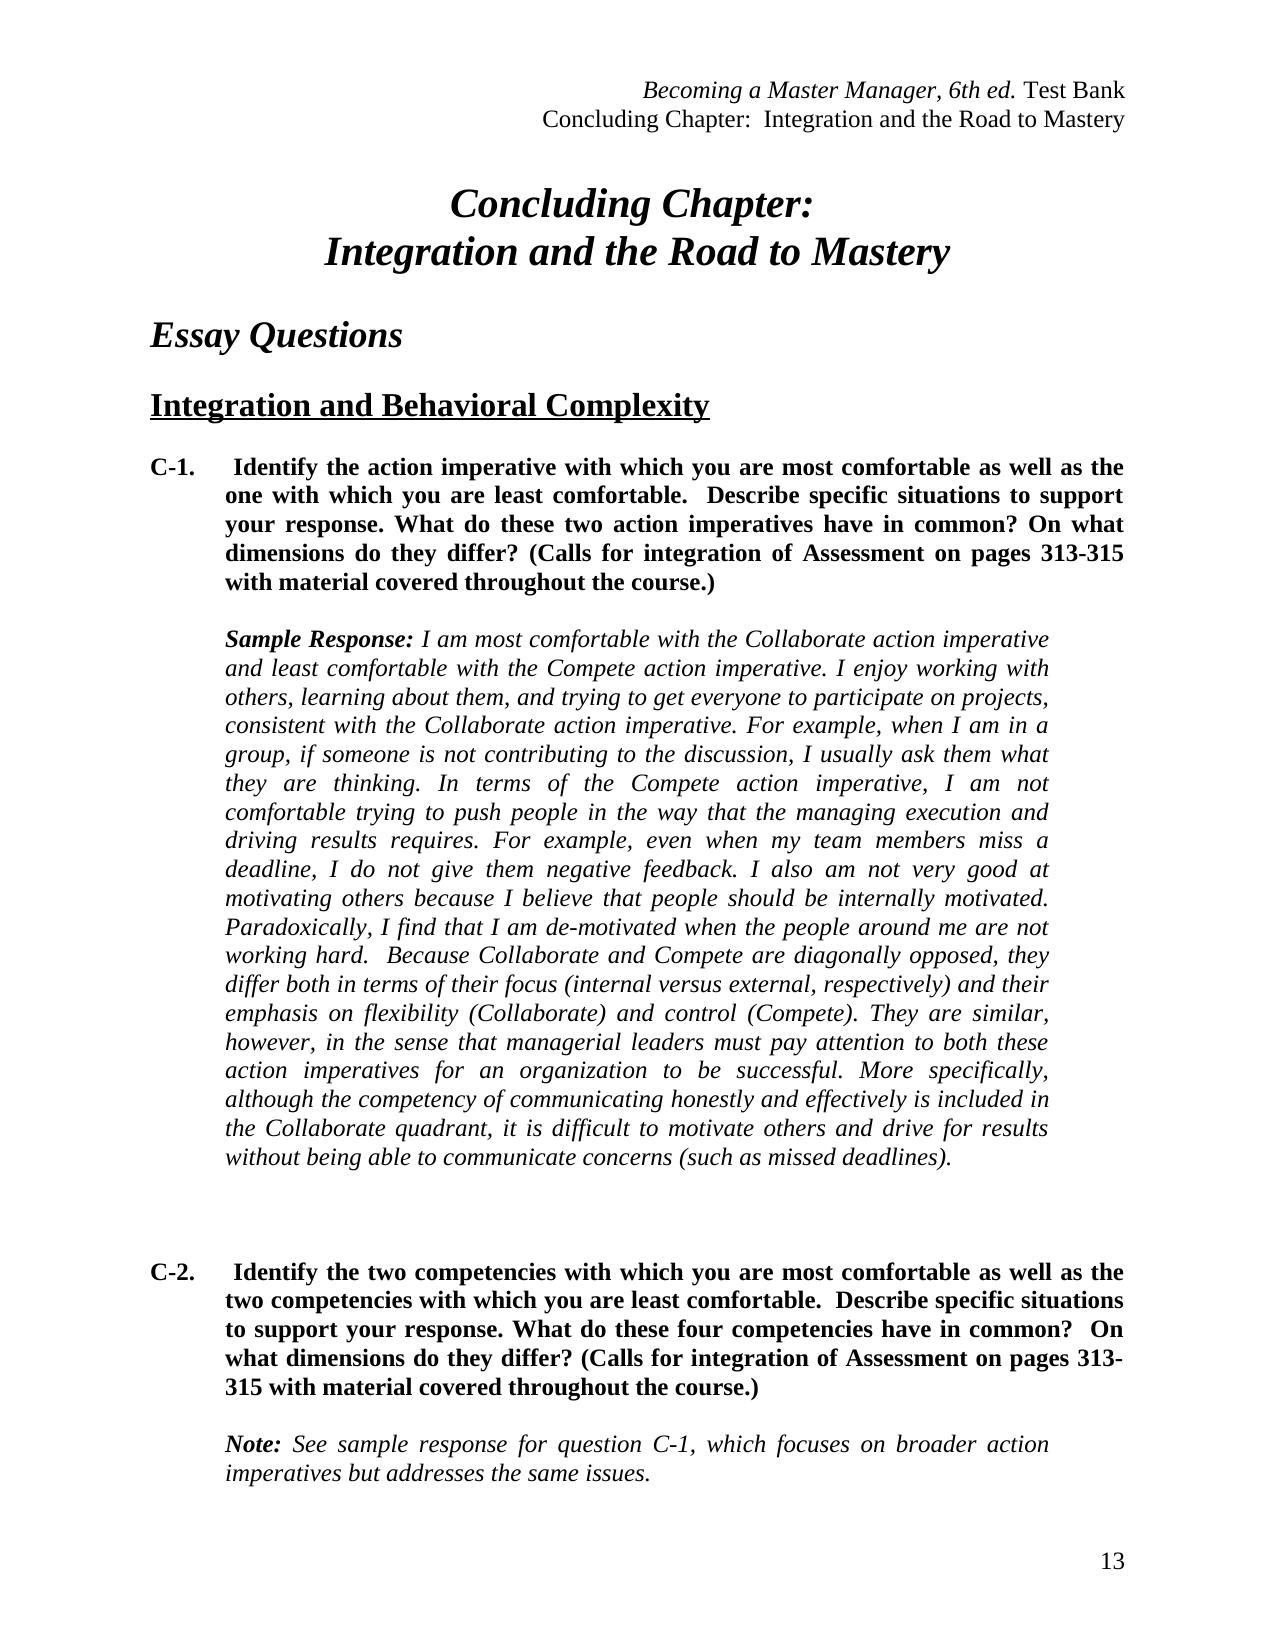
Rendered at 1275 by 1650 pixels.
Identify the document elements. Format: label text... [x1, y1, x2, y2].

text Essay Questions [150, 313, 1125, 356]
text Sample Response: I am most comfortable with the Collaborate action imperative and least comfortable with the Compete action imperative. I enjoy working with others, learning about them, and trying to get everyone to participate on projects, consistent with the Collaborate action imperative. For example, when I am in a group, if someone is not contributing to the discussion, I usually ask them what they are thinking. In terms of the Compete action imperative, I am not comfortable trying to push people in the way that the managing execution and driving results requires. For example, even when my team members miss a deadline, I do not give them negative feedback. I also am not very good at motivating others because I believe that people should be internally motivated. Paradoxically, I find that I am de-motivated when the people around me are not working hard. Because Collaborate and Compete are diagonally opposed, they differ both in terms of their focus (internal versus external, respectively) and their emphasis on flexibility (Collaborate) and control (Compete). They are similar, however, in the sense that managerial leaders must pay attention to both these action imperatives for an organization to be successful. More specifically, although the competency of communicating honestly and effectively is included in the Collaborate quadrant, it is difficult to motivate others and drive for results without being able to communicate concerns (such as missed deadlines). [225, 624, 1050, 1171]
text Note: See sample response for question C-1, which focuses on broader action imperatives but addresses the same issues. [225, 1429, 1050, 1487]
text C-2. Identify the two competencies with which you are most comfortable as well as the two competencies with which you are least comfortable. Describe specific situations to support your response. What do these four competencies have in common? On what dimensions do they differ? (Calls for integration of Assessment on pages 313-315 with material covered throughout the course.) [150, 1257, 1125, 1401]
text C-1. Identify the action imperative with which you are most comfortable as well as the one with which you are least comfortable. Describe specific situations to support your response. What do these two action imperatives have in common? On what dimensions do they differ? (Calls for integration of Assessment on pages 313-315 with material covered throughout the course.) [150, 452, 1125, 596]
text Integration and Behavioral Complexity [150, 385, 1125, 423]
text Concluding Chapter: Integration and the Road to Mastery [150, 179, 1125, 274]
